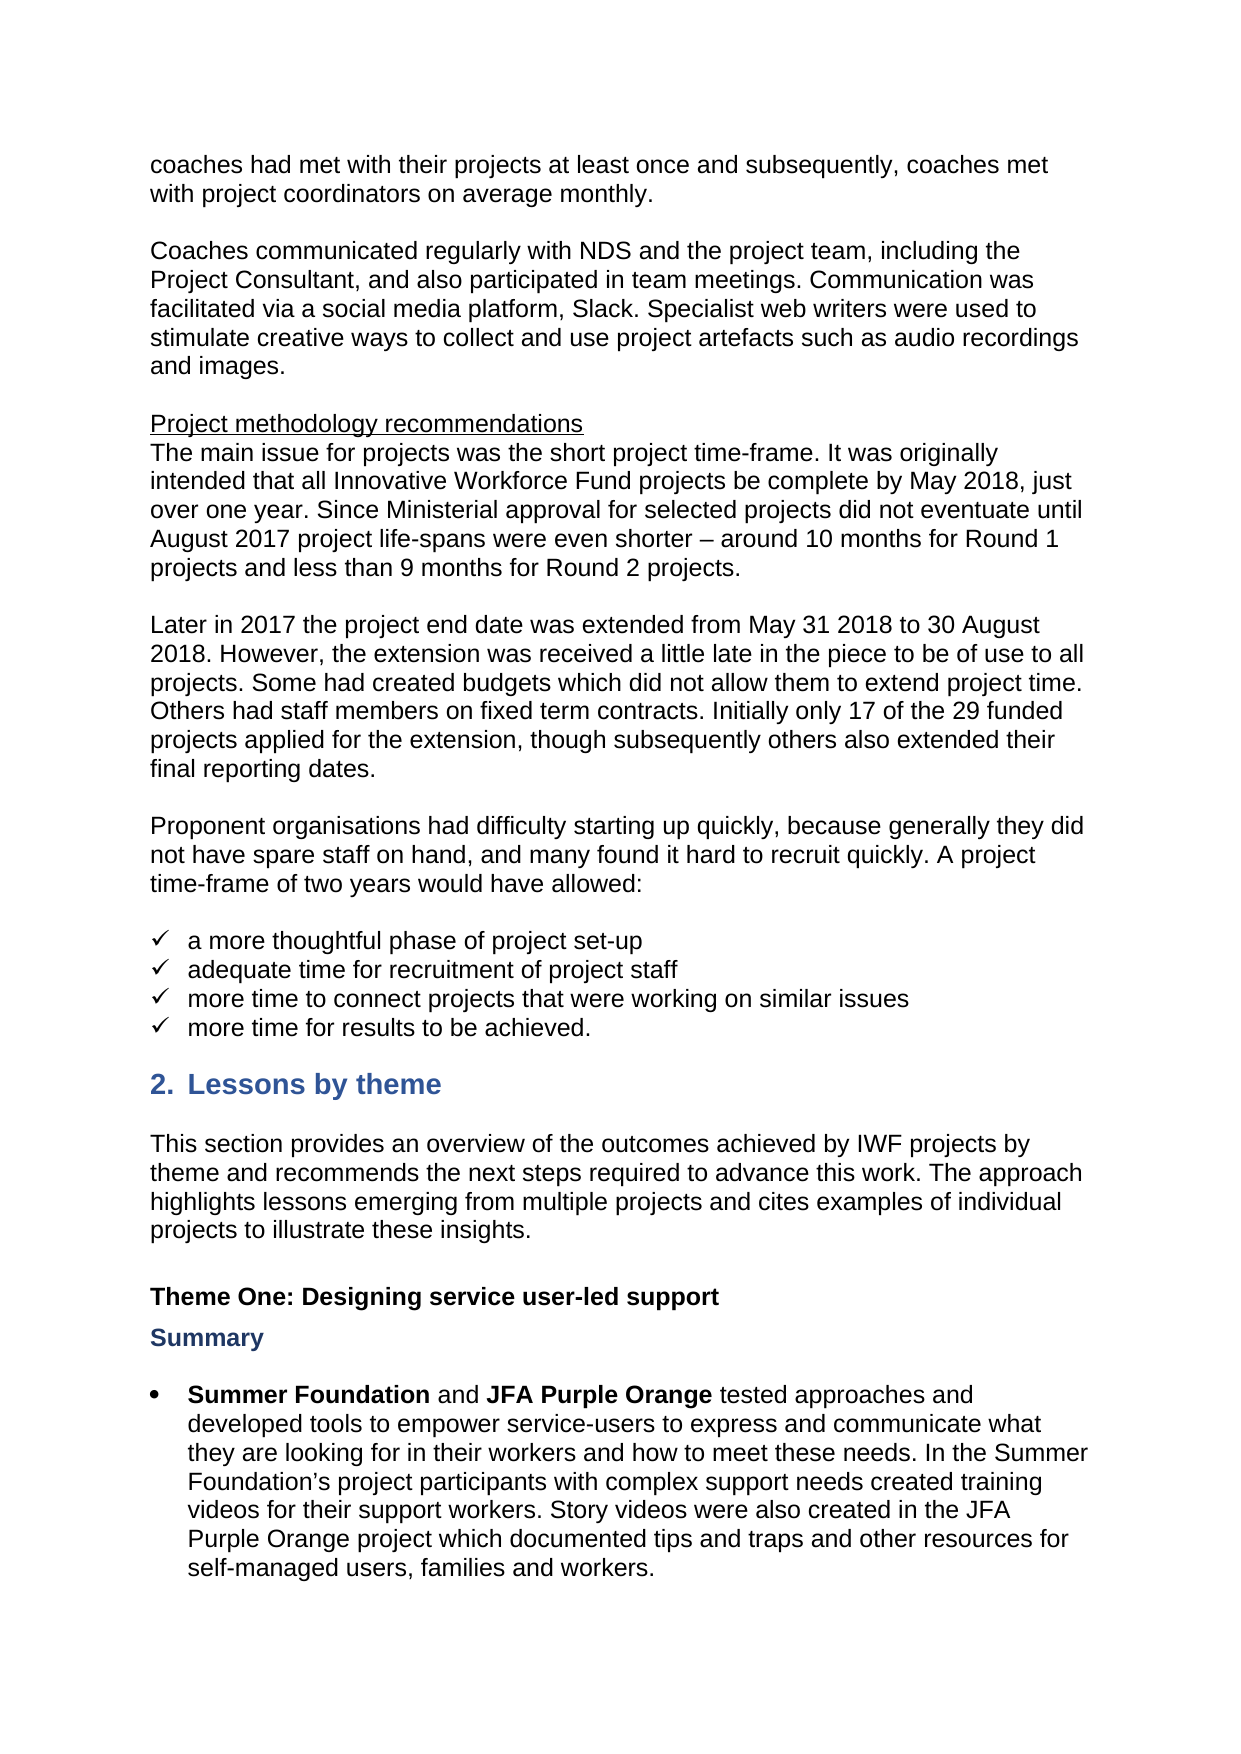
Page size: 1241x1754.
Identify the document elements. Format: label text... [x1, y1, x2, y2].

text Later in 2017 the project end date was extended from May 31 2018 to 30 August 2018. However, the extension was received a little late in the piece to be of use to all projects. Some had created budgets which did not allow them to extend project time. Others had staff members on fixed term contracts. Initially only 17 of the 29 funded projects applied for the extension, though subsequently others also extended their final reporting dates. [150, 610, 1090, 782]
subtitle Summary [150, 1323, 1090, 1351]
list more time for results to be achieved. [150, 1013, 1090, 1042]
list more time to connect projects that were working on similar issues [150, 984, 1090, 1013]
subtitle Theme One: Designing service user-led support [150, 1281, 1090, 1310]
text Project methodology recommendations [150, 409, 1090, 437]
list a more thoughtful phase of project set-up [150, 926, 1090, 955]
subtitle Lessons by theme [150, 1067, 1090, 1100]
text This section provides an overview of the outcomes achieved by IWF projects by theme and recommends the next steps required to advance this work. The approach highlights lessons emerging from multiple projects and cites examples of individual projects to illustrate these insights. [150, 1129, 1090, 1244]
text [150, 150, 1090, 207]
text The main issue for projects was the short project time-frame. It was originally intended that all Innovative Workforce Fund projects be complete by May 2018, just over one year. Since Ministerial approval for selected projects did not eventuate until August 2017 project life-spans were even shorter – around 10 months for Round 1 projects and less than 9 months for Round 2 projects. [150, 437, 1090, 581]
text Coaches communicated regularly with NDS and the project team, including the Project Consultant, and also participated in team meetings. Communication was facilitated via a social media platform, Slack. Specialist web writers were used to stimulate creative ways to collect and use project artefacts such as audio recordings and images. [150, 236, 1090, 380]
list adequate time for recruitment of project staff [150, 955, 1090, 984]
list Summer Foundation and JFA Purple Orange tested approaches and developed tools to empower service-users to express and communicate what they are looking for in their workers and how to meet these needs. In the Summer Foundation’s project participants with complex support needs created training videos for their support workers. Story videos were also created in the JFA Purple Orange project which documented tips and traps and other resources for self-managed users, families and workers. [150, 1380, 1090, 1582]
text Proponent organisations had difficulty starting up quickly, because generally they did not have spare staff on hand, and many found it hard to recruit quickly. A project time-frame of two years would have allowed: [150, 811, 1090, 897]
